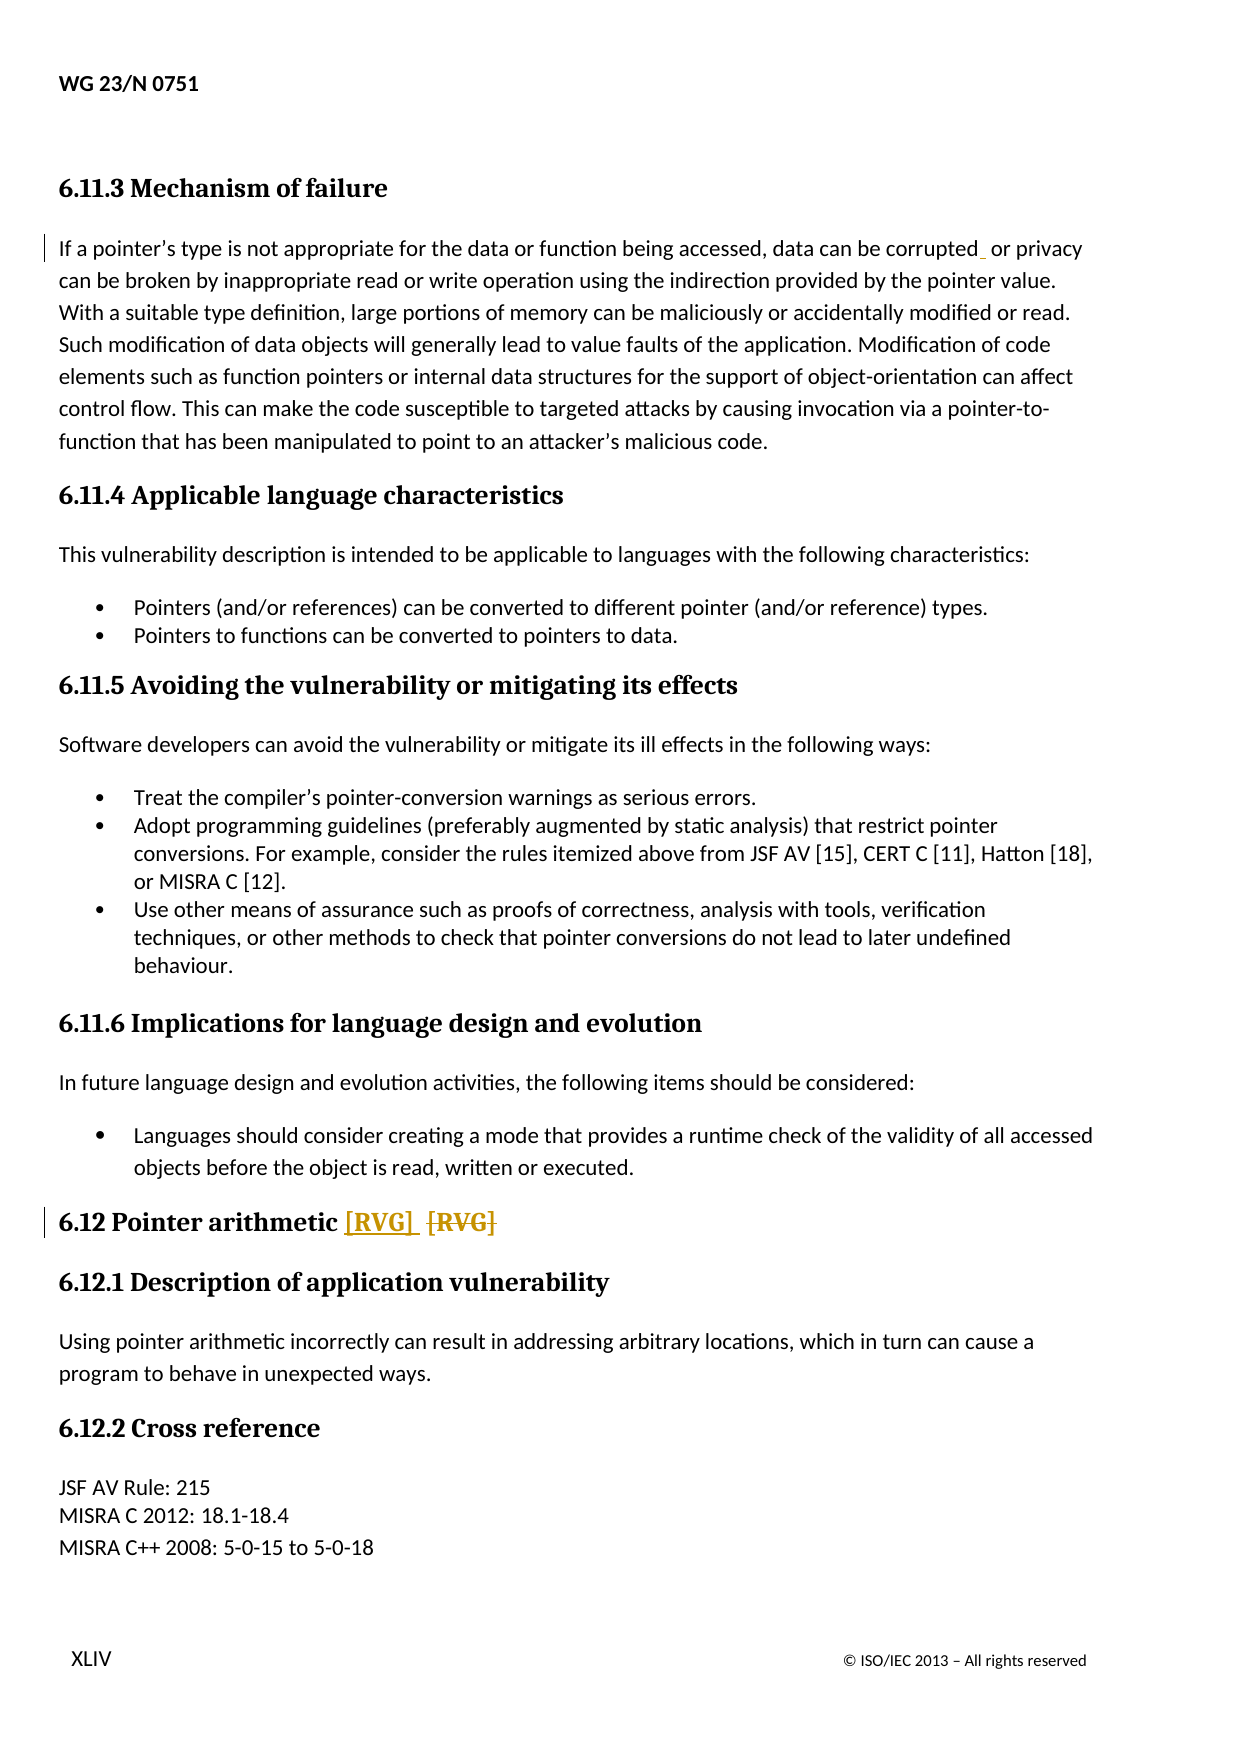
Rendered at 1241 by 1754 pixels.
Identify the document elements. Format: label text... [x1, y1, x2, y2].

subtitle 6.11.3 Mechanism of failure [58, 173, 1099, 205]
subtitle 6.11.6 Implications for language design and evolution [58, 1008, 1099, 1039]
text If a pointer’s type is not appropriate for the data or function being accessed, data can be corrupted or privacy can be broken by inappropriate read or write operation using the indirection provided by the pointer value. With a suitable type definition, large portions of memory can be maliciously or accidentally modified or read. Such modification of data objects will generally lead to value faults of the application. Modification of code elements such as function pointers or internal data structures for the support of object-orientation can affect control flow. This can make the code susceptible to targeted attacks by causing invocation via a pointer-to-function that has been manipulated to point to an attacker’s malicious code. [58, 234, 1099, 455]
list Adopt programming guidelines (preferably augmented by static analysis) that restrict pointer conversions. For example, consider the rules itemized above from JSF AV [15], CERT C [11], Hatton [18], or MISRA C [12]. [96, 811, 1099, 895]
text MISRA C++ 2008: 5-0-15 to 5-0-18 [58, 1533, 1099, 1561]
text JSF AV Rule: 215 [58, 1473, 1099, 1501]
list Use other means of assurance such as proofs of correctness, analysis with tools, verification techniques, or other methods to check that pointer conversions do not lead to later undefined behaviour. [96, 895, 1099, 979]
subtitle 6.12.1 Description of application vulnerability [58, 1267, 1099, 1298]
list Languages should consider creating a mode that provides a runtime check of the validity of all accessed objects before the object is read, written or executed. [96, 1121, 1099, 1182]
list Treat the compiler’s pointer-conversion warnings as serious errors. [96, 783, 1099, 811]
text Using pointer arithmetic incorrectly can result in addressing arbitrary locations, which in turn can cause a program to behave in unexpected ways. [58, 1327, 1099, 1388]
list Pointers (and/or references) can be converted to different pointer (and/or reference) types. [96, 593, 1099, 621]
list Pointers to functions can be converted to pointers to data. [96, 621, 1099, 649]
subtitle 6.11.5 Avoiding the vulnerability or mitigating its effects [58, 670, 1099, 701]
text Software developers can avoid the vulnerability or mitigate its ill effects in the following ways: [58, 730, 1099, 758]
subtitle 6.12.2 Cross reference [58, 1413, 1099, 1444]
text In future language design and evolution activities, the following items should be considered: [58, 1068, 1099, 1096]
subtitle 6.11.4 Applicable language characteristics [58, 480, 1099, 511]
text MISRA C 2012: 18.1-18.4 [58, 1501, 1099, 1529]
text This vulnerability description is intended to be applicable to languages with the following characteristics: [58, 540, 1099, 568]
subtitle 6.12 Pointer arithmetic [58, 1207, 1099, 1238]
